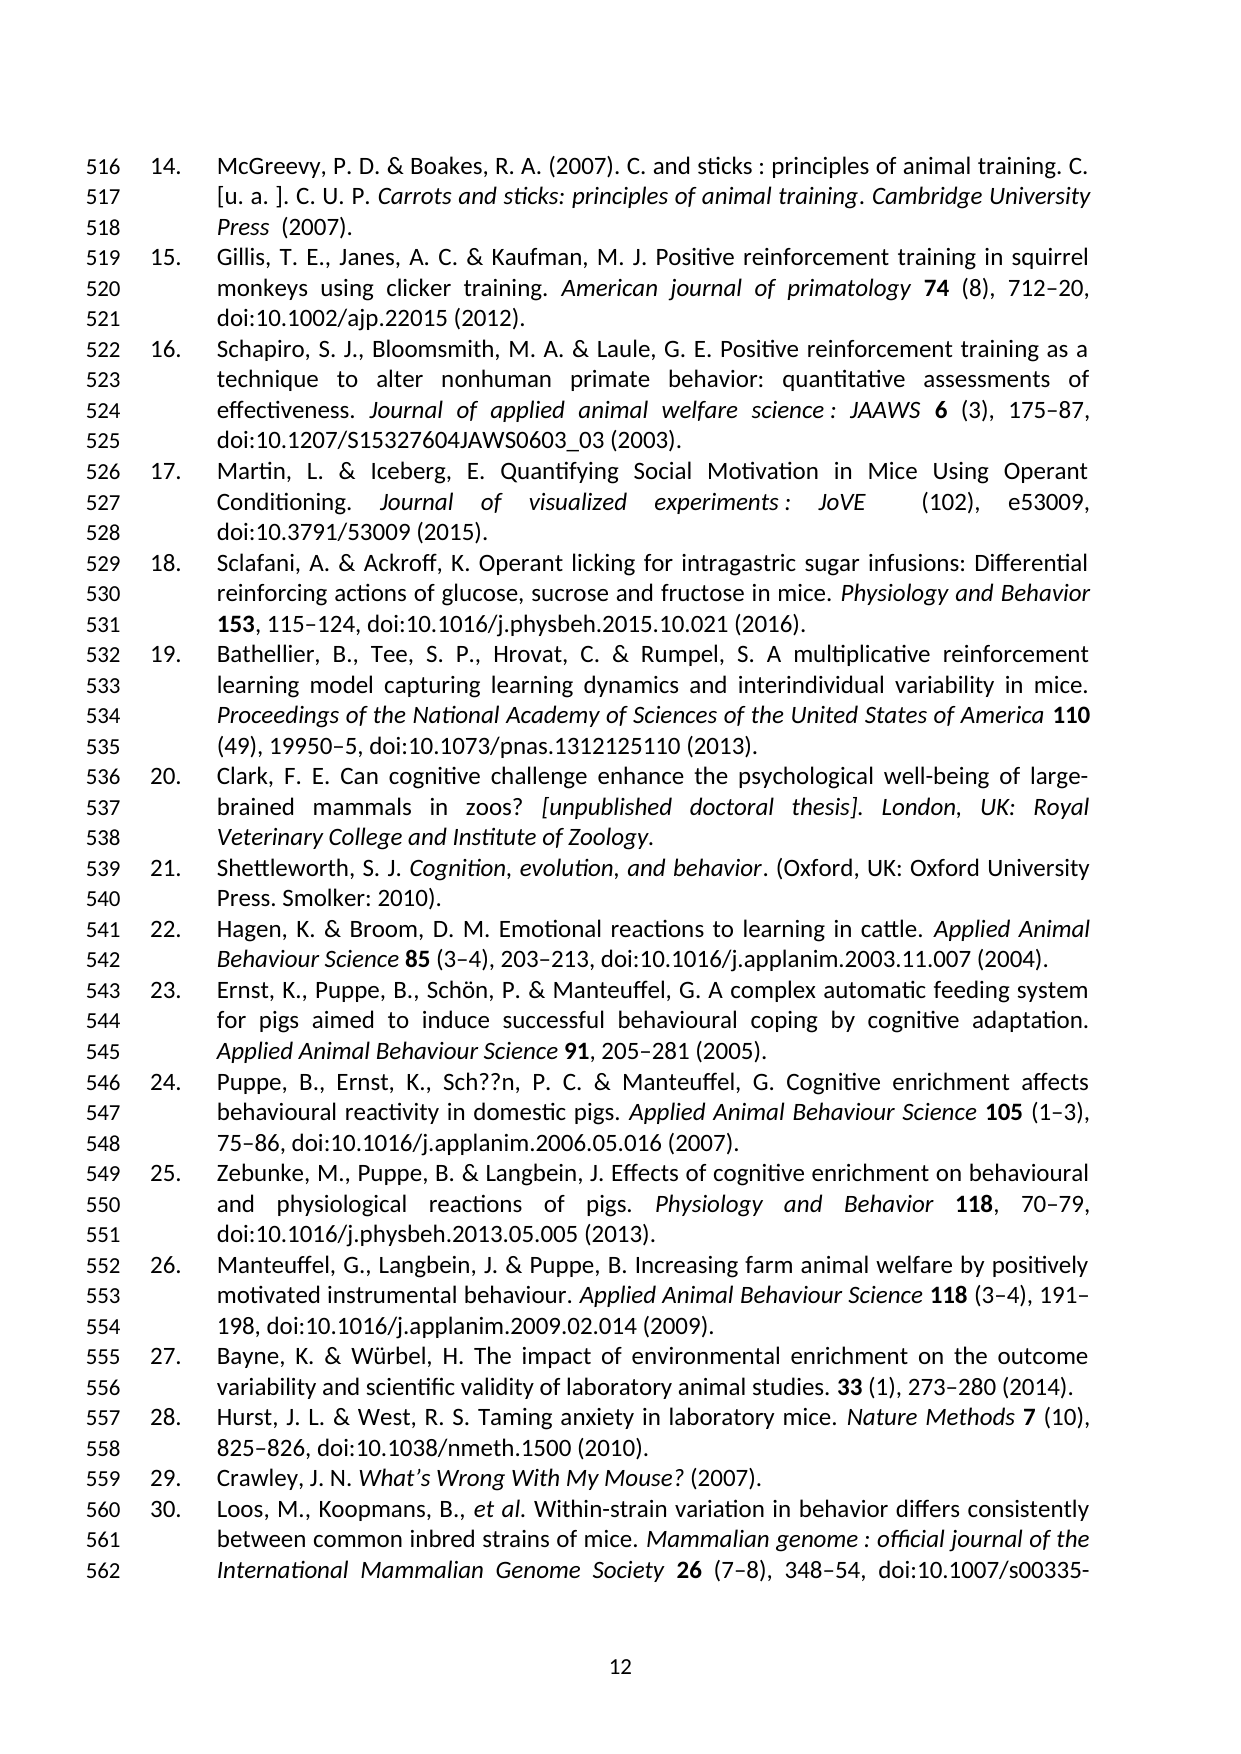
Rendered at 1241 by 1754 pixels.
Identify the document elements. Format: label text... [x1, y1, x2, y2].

text 15. Gillis, T. E., Janes, A. C. & Kaufman, M. J. Positive reinforcement training in squirrel monkeys using clicker training. American journal of primatology 74 (8), 712–20, doi:10.1002/ajp.22015 (2012). [150, 242, 1090, 333]
text 28. Hurst, J. L. & West, R. S. Taming anxiety in laboratory mice. Nature Methods 7 (10), 825–826, doi:10.1038/nmeth.1500 (2010). [150, 1401, 1090, 1462]
text 14. McGreevy, P. D. & Boakes, R. A. (2007). C. and sticks : principles of animal training. C. [u. a. ]. C. U. P. Carrots and sticks: principles of animal training. Cambridge University Press (2007). [150, 150, 1090, 242]
text 17. Martin, L. & Iceberg, E. Quantifying Social Motivation in Mice Using Operant Conditioning. Journal of visualized experiments : JoVE (102), e53009, doi:10.3791/53009 (2015). [150, 455, 1090, 547]
text 21. Shettleworth, S. J. Cognition, evolution, and behavior. (Oxford, UK: Oxford University Press. Smolker: 2010). [150, 852, 1090, 913]
text 16. Schapiro, S. J., Bloomsmith, M. A. & Laule, G. E. Positive reinforcement training as a technique to alter nonhuman primate behavior: quantitative assessments of effectiveness. Journal of applied animal welfare science : JAAWS 6 (3), 175–87, doi:10.1207/S15327604JAWS0603_03 (2003). [150, 333, 1090, 455]
text 26. Manteuffel, G., Langbein, J. & Puppe, B. Increasing farm animal welfare by positively motivated instrumental behaviour. Applied Animal Behaviour Science 118 (3–4), 191–198, doi:10.1016/j.applanim.2009.02.014 (2009). [150, 1249, 1090, 1340]
text 27. Bayne, K. & Würbel, H. The impact of environmental enrichment on the outcome variability and scientific validity of laboratory animal studies. 33 (1), 273–280 (2014). [150, 1340, 1090, 1401]
text 29. Crawley, J. N. What’s Wrong With My Mouse? (2007). [150, 1462, 1090, 1493]
text 23. Ernst, K., Puppe, B., Schön, P. & Manteuffel, G. A complex automatic feeding system for pigs aimed to induce successful behavioural coping by cognitive adaptation. Applied Animal Behaviour Science 91, 205–281 (2005). [150, 974, 1090, 1066]
text 19. Bathellier, B., Tee, S. P., Hrovat, C. & Rumpel, S. A multiplicative reinforcement learning model capturing learning dynamics and interindividual variability in mice. Proceedings of the National Academy of Sciences of the United States of America 110 (49), 19950–5, doi:10.1073/pnas.1312125110 (2013). [150, 638, 1090, 760]
text 20. Clark, F. E. Can cognitive challenge enhance the psychological well-being of large-brained mammals in zoos? [unpublished doctoral thesis]. London, UK: Royal Veterinary College and Institute of Zoology. [150, 760, 1090, 852]
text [150, 1493, 1090, 1584]
text 24. Puppe, B., Ernst, K., Sch??n, P. C. & Manteuffel, G. Cognitive enrichment affects behavioural reactivity in domestic pigs. Applied Animal Behaviour Science 105 (1–3), 75–86, doi:10.1016/j.applanim.2006.05.016 (2007). [150, 1066, 1090, 1157]
text 22. Hagen, K. & Broom, D. M. Emotional reactions to learning in cattle. Applied Animal Behaviour Science 85 (3–4), 203–213, doi:10.1016/j.applanim.2003.11.007 (2004). [150, 913, 1090, 974]
text 25. Zebunke, M., Puppe, B. & Langbein, J. Effects of cognitive enrichment on behavioural and physiological reactions of pigs. Physiology and Behavior 118, 70–79, doi:10.1016/j.physbeh.2013.05.005 (2013). [150, 1157, 1090, 1249]
text 18. Sclafani, A. & Ackroff, K. Operant licking for intragastric sugar infusions: Differential reinforcing actions of glucose, sucrose and fructose in mice. Physiology and Behavior 153, 115–124, doi:10.1016/j.physbeh.2015.10.021 (2016). [150, 547, 1090, 638]
